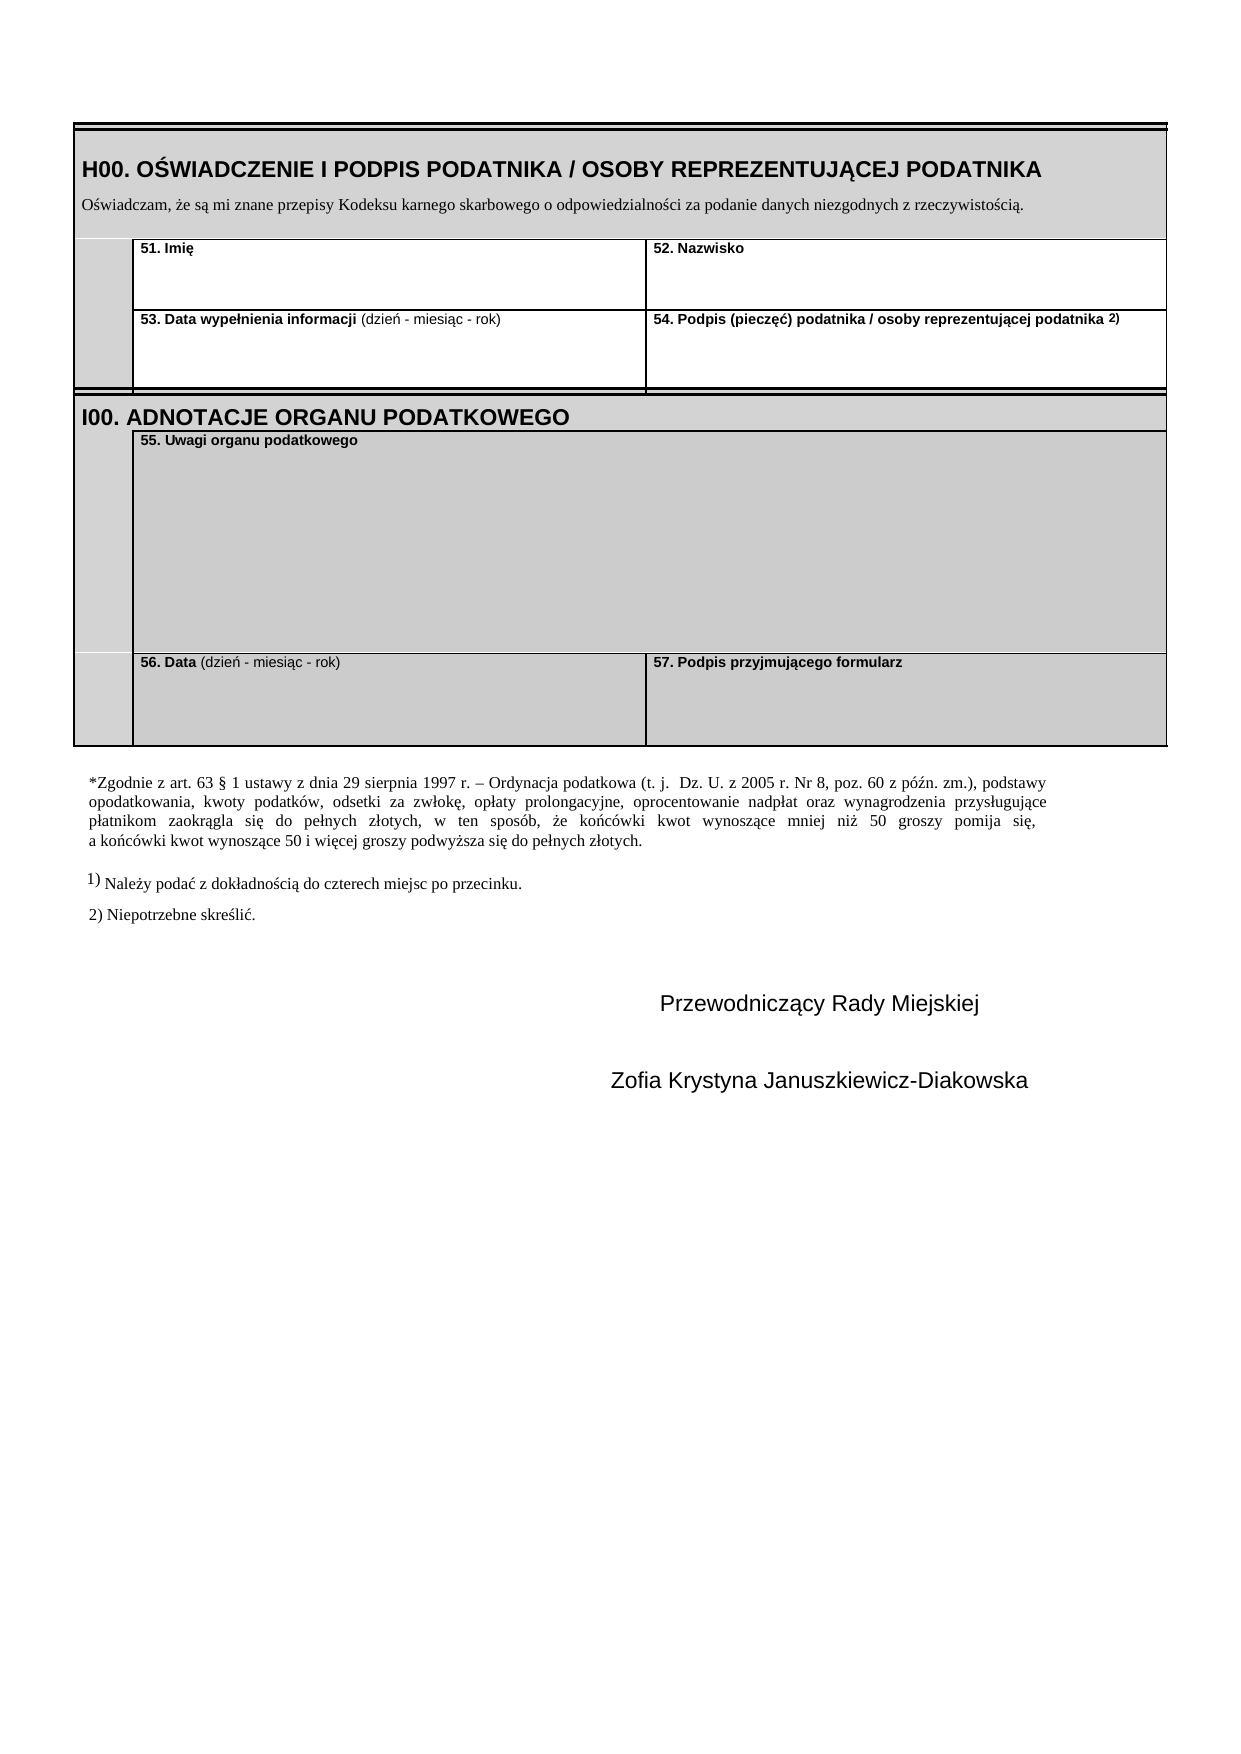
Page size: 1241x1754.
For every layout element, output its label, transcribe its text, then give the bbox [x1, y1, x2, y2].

list Zofia Krystyna Januszkiewicz-Diakowska [546, 1067, 1092, 1094]
text Przewodniczący Rady Miejskiej [546, 990, 1092, 1016]
table_cell [75, 239, 132, 309]
table_header H. OŚWIADCZENIE I PODPIS PODATNIKA / OSOBY REPREZENTUJĄCEJ PODATNIKA Oświadczam, że są mi znane przepisy Kodeksu karnego skarbowego o odpowiedzialności za podanie danych niezgodnych z rzeczywistością. [75, 131, 1166, 238]
table_cell 53. Data wypełnienia informacji (dzień - miesiąc - rok) [134, 311, 645, 387]
table_cell [75, 309, 132, 387]
table_cell 52. Nazwisko [647, 240, 1166, 309]
table_cell I. ADNOTACJE ORGANU PODATKOWEGO [75, 396, 1166, 430]
table_cell 56. Data (dzień - miesiąc - rok) [134, 654, 645, 745]
table_cell [75, 653, 132, 745]
text 2) Niepotrzebne skreślić. [89, 905, 1048, 924]
text 1) Należy podać z dokładnością do czterech miejsc po przecinku. [74, 869, 1092, 893]
table_cell 57. Podpis przyjmującego formularz [647, 654, 1166, 745]
table_cell 55. Uwagi organu podatkowego [134, 432, 1166, 652]
table_cell 54. Podpis (pieczęć) podatnika / osoby reprezentującej podatnika 2) [647, 311, 1166, 387]
table_cell [75, 430, 132, 652]
table_cell 51. Imię [134, 240, 645, 309]
text *Zgodnie z art. 63 § 1 ustawy z dnia 29 sierpnia 1997 r. – Ordynacja podatkowa (t. j. Dz. U. z 2005 r. Nr 8, poz. 60 z późn. zm.), podstawy opodatkowania, kwoty podatków, odsetki za zwłokę, opłaty prolongacyjne, oprocentowanie nadpłat oraz wynagrodzenia przysługujące płatnikom zaokrągla się do pełnych złotych, w ten sposób, że końcówki kwot wynoszące mniej niż 50 groszy pomija się, a końcówki kwot wynoszące 50 i więcej groszy podwyższa się do pełnych złotych. [89, 773, 1048, 849]
